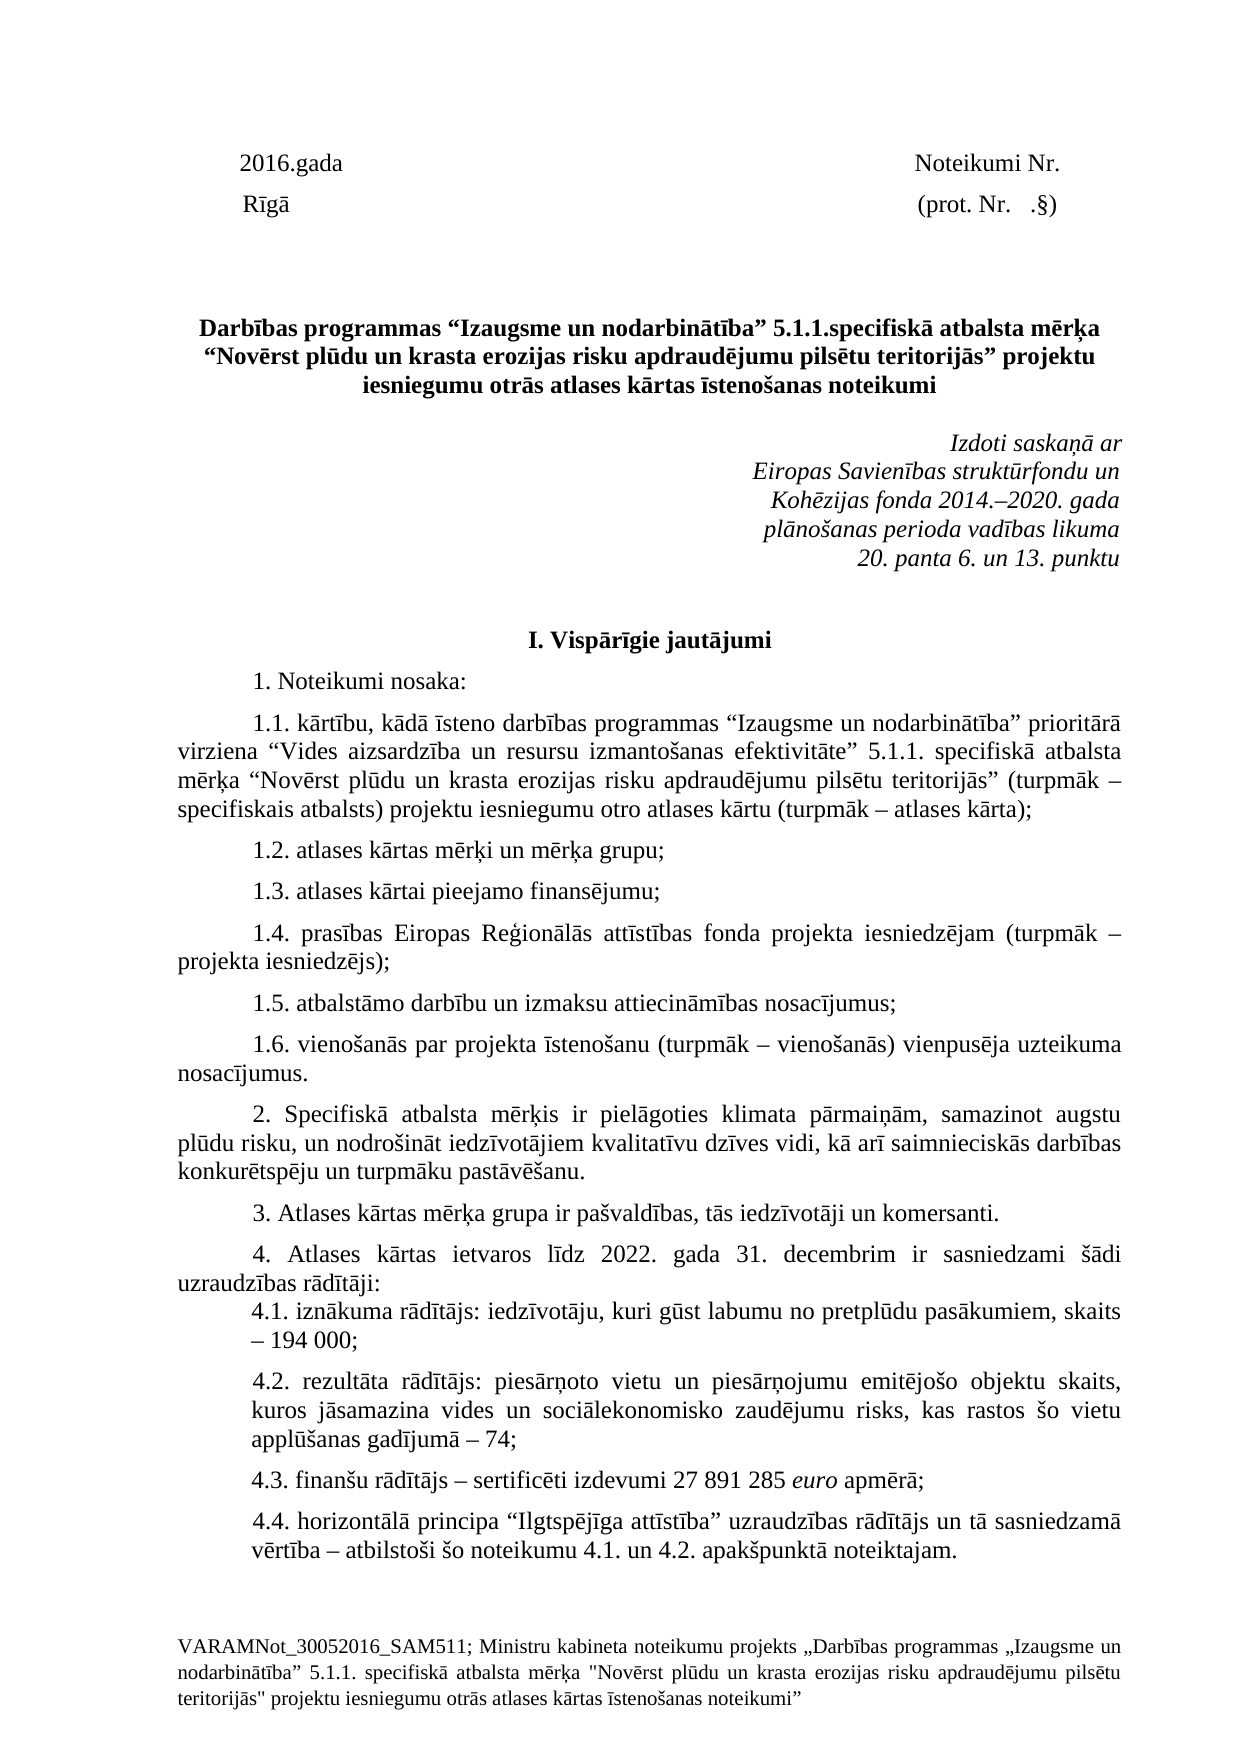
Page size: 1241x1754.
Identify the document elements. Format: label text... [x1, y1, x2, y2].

text 1.3. atlases kārtai pieejamo finansējumu; [177, 876, 1122, 905]
text 1.6. vienošanās par projekta īstenošanu (turpmāk – vienošanās) vienpusēja uzteikuma nosacījumus. [177, 1029, 1122, 1086]
text Darbības programmas “Izaugsme un nodarbinātība” 5.1.1.specifiskā atbalsta mērķa “Novērst plūdu un krasta erozijas risku apdraudējumu pilsētu teritorijās” projektu iesniegumu otrās atlases kārtas īstenošanas noteikumi [177, 313, 1122, 399]
text 4.4. horizontālā principa “Ilgtspējīga attīstība” uzraudzības rādītājs un tā sasniedzamā vērtība – atbilstoši šo noteikumu 4.1. un 4.2. apakšpunktā noteiktajam. [251, 1506, 1122, 1564]
text 2016.gada Noteikumi Nr. [177, 148, 1122, 176]
text Eiropas Savienības struktūrfondu un [177, 456, 1122, 485]
text 1.1. kārtību, kādā īsteno darbības programmas “Izaugsme un nodarbinātība” prioritārā virziena “Vides aizsardzība un resursu izmantošanas efektivitāte” 5.1.1. specifiskā atbalsta mērķa “Novērst plūdu un krasta erozijas risku apdraudējumu pilsētu teritorijās” (turpmāk – specifiskais atbalsts) projektu iesniegumu otro atlases kārtu (turpmāk – atlases kārta); [177, 708, 1122, 823]
text 4.2. rezultāta rādītājs: piesārņoto vietu un piesārņojumu emitējošo objektu skaits, kuros jāsamazina vides un sociālekonomisko zaudējumu risks, kas rastos šo vietu applūšanas gadījumā – 74; [251, 1366, 1122, 1453]
text Kohēzijas fonda 2014.–2020. gada [177, 485, 1122, 514]
text 4.3. finanšu rādītājs – sertificēti izdevumi 27 891 285 euro apmērā; [251, 1465, 1122, 1494]
text 4.1. iznākuma rādītājs: iedzīvotāju, kuri gūst labumu no pretplūdu pasākumiem, skaits – 194 000; [251, 1296, 1122, 1354]
text 20. panta 6. un 13. punktu [177, 543, 1122, 571]
text 4. Atlases kārtas ietvaros līdz 2022. gada 31. decembrim ir sasniedzami šādi uzraudzības rādītāji: [177, 1239, 1122, 1296]
text 2. Specifiskā atbalsta mērķis ir pielāgoties klimata pārmaiņām, samazinot augstu plūdu risku, un nodrošināt iedzīvotājiem kvalitatīvu dzīves vidi, kā arī saimnieciskās darbības konkurētspēju un turpmāku pastāvēšanu. [177, 1099, 1122, 1185]
text I. Vispārīgie jautājumi [177, 625, 1122, 654]
text 1.5. atbalstāmo darbību un izmaksu attiecināmības nosacījumus; [177, 988, 1122, 1016]
text 1.2. atlases kārtas mērķi un mērķa grupu; [177, 835, 1122, 864]
text plānošanas perioda vadības likuma [177, 514, 1122, 543]
text 3. Atlases kārtas mērķa grupa ir pašvaldības, tās iedzīvotāji un komersanti. [177, 1198, 1122, 1226]
text 1.4. prasības Eiropas Reģionālās attīstības fonda projekta iesniedzējam (turpmāk – projekta iesniedzējs); [177, 918, 1122, 975]
text Izdoti saskaņā ar [177, 428, 1122, 456]
text 1. Noteikumi nosaka: [177, 666, 1122, 695]
text Rīgā (prot. Nr. .§) [177, 189, 1122, 218]
